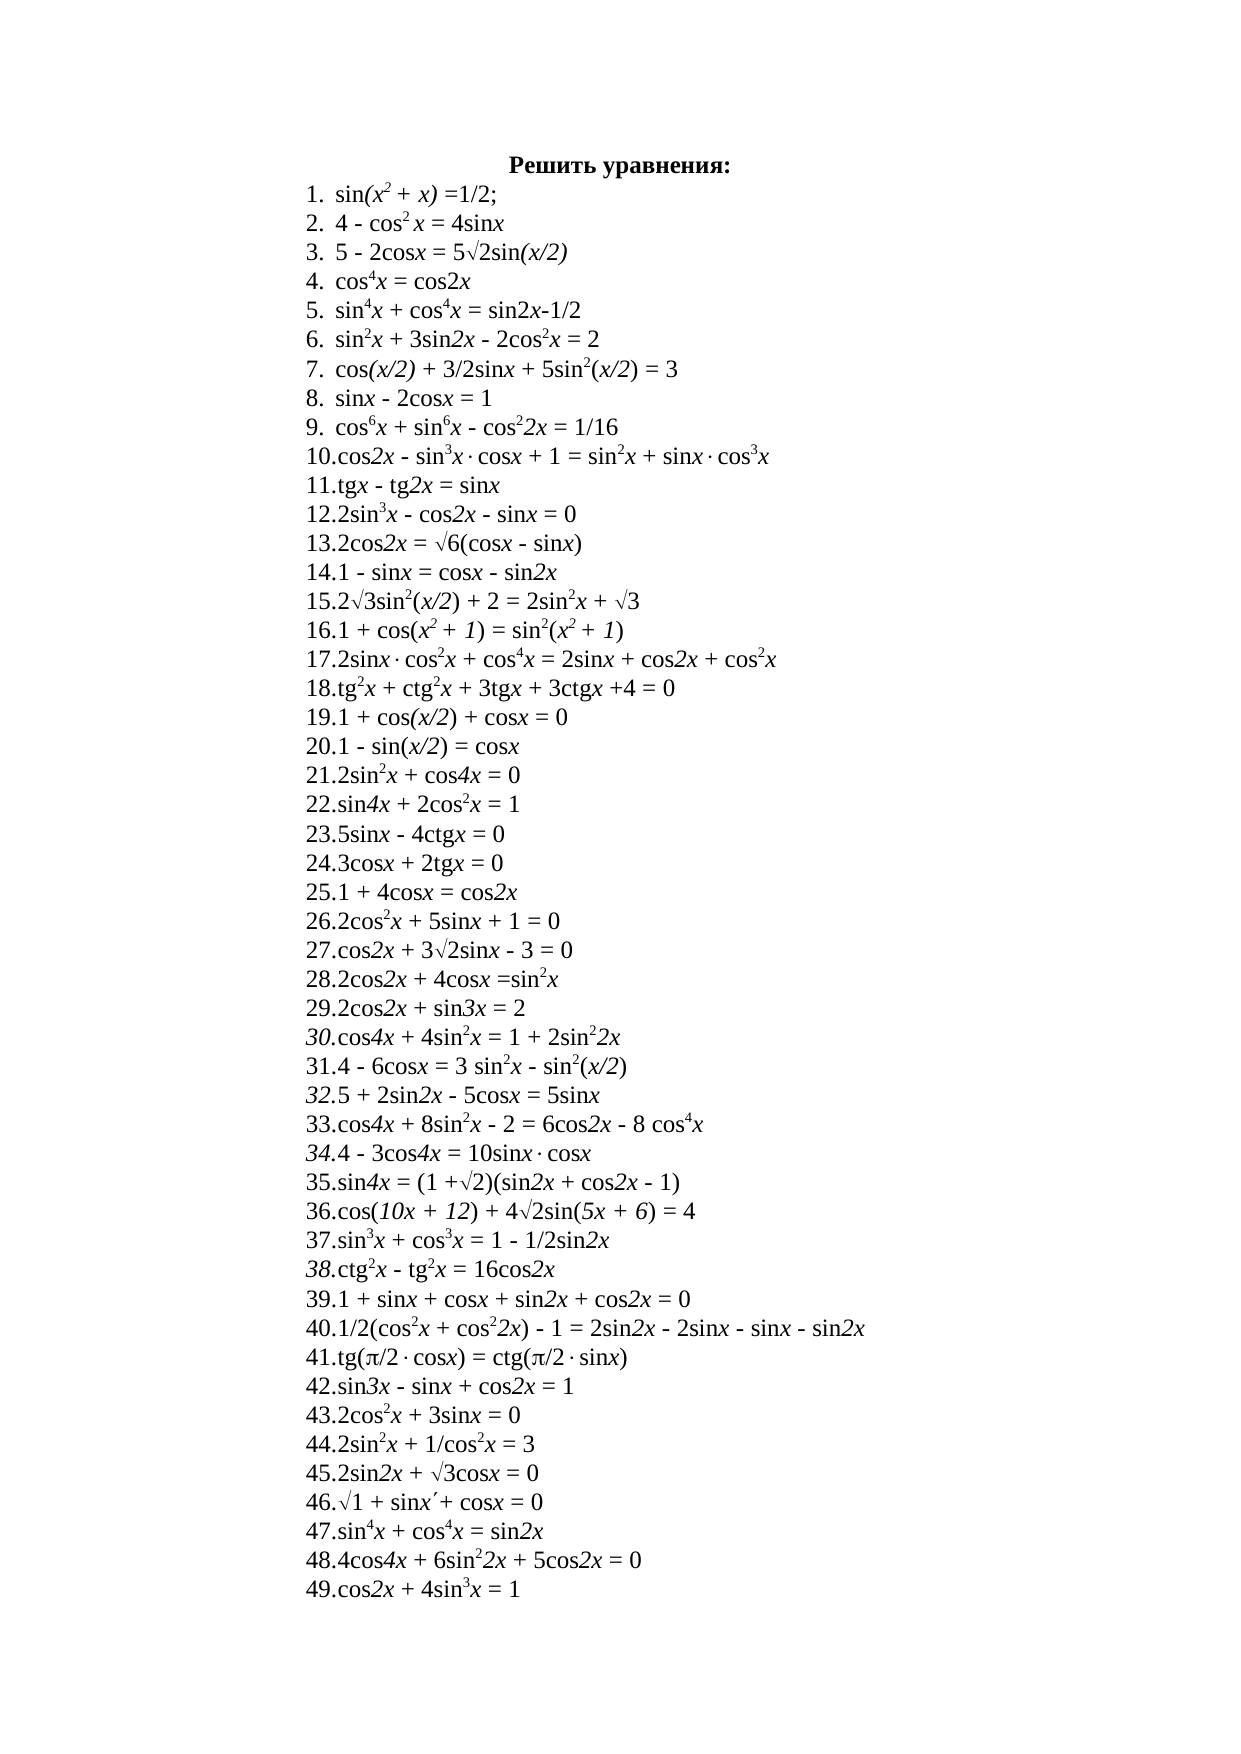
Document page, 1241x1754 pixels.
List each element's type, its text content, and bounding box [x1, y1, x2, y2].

list 5 - 2cosx = 52sin(x/2) [306, 237, 1053, 266]
list 1 - sinx = cosx - sin2x [306, 557, 1053, 586]
list cos4x + 8sin2x - 2 = 6cos2x - 8 cos4x [306, 1109, 1053, 1138]
list 1 + cos(x2 + 1) = sin2(x2 + 1) [306, 615, 1053, 644]
list 2cos2x + 5sinx + 1 = 0 [306, 906, 1053, 935]
list 4 - сos2 x = 4sinx [306, 208, 1053, 237]
list sin(x2 + x) =1/2; [306, 179, 1053, 208]
list cos2x - sin3xcosx + 1 = sin2x + sinxcos3x [306, 441, 1053, 470]
list 4 - 3cos4x = 10sinxcosx [306, 1138, 1053, 1167]
list 2cos2x + 4cosx =sin2x [306, 964, 1053, 993]
list 1 + sinx + cosx + sin2x + cos2x = 0 [306, 1283, 1053, 1312]
list sin3x - sinx + cos2x = 1 [306, 1371, 1053, 1400]
list cos2x + 32sinx - 3 = 0 [306, 935, 1053, 964]
list ctg2x - tg2x = 16cos2x [306, 1254, 1053, 1283]
list cos6x + sin6x - cos22x = 1/16 [306, 412, 1053, 441]
list tg2x + ctg2x + 3tgx + 3ctgx +4 = 0 [306, 673, 1053, 702]
list cos(x/2) + 3/2sinx + 5sin2(x/2) = 3 [306, 353, 1053, 382]
list tgx - tg2x = sinx [306, 470, 1053, 499]
list 2sinxcos2x + cos4x = 2sinx + cos2x + cos2x [306, 644, 1053, 673]
list sinx - 2cosx = 1 [306, 382, 1053, 412]
list 4 - 6cosx = 3 sin2x - sin2(x/2) [306, 1051, 1053, 1080]
list cos2x + 4sin3x = 1 [306, 1574, 1053, 1603]
list sin4x = (1 +2)(sin2x + cos2x - 1) [306, 1167, 1053, 1196]
list 1 + cos(x/2) + cosx = 0 [306, 702, 1053, 731]
list 23sin2(x/2) + 2 = 2sin2x + 3 [306, 586, 1053, 615]
list 1 + 4cosx = cos2x [306, 877, 1053, 906]
list 1 - sin(x/2) = cosx [306, 731, 1053, 760]
list sin2x + 3sin2x - 2сos2x = 2 [306, 324, 1053, 353]
list 5 + 2sin2x - 5cosx = 5sinx [306, 1080, 1053, 1109]
list 2cos2x + 3sinx = 0 [306, 1400, 1053, 1429]
list 2sin3x - cos2x - sinx = 0 [306, 499, 1053, 528]
list cos(10x + 12) + 42sin(5x + 6) = 4 [306, 1196, 1053, 1225]
list 2sin2x + 1/cos2x = 3 [306, 1429, 1053, 1458]
list sin4x + 2cos2x = 1 [306, 789, 1053, 818]
list tg(/2cosx) = ctg(/2sinx) [306, 1342, 1053, 1371]
list sin4x + cos4x = sin2x-1/2 [306, 295, 1053, 324]
list cos4x = cos2x [306, 266, 1053, 295]
list 2cos2x + sin3x = 2 [306, 993, 1053, 1022]
list 2sin2x + 3cosx = 0 [306, 1458, 1053, 1487]
list sin3x + cos3x = 1 - 1/2sin2x [306, 1225, 1053, 1254]
list sin4x + cos4x = sin2x [306, 1516, 1053, 1545]
list 4cos4x + 6sin22x + 5cos2x = 0 [306, 1545, 1053, 1574]
list cos4x + 4sin2x = 1 + 2sin22x [306, 1022, 1053, 1051]
list 5sinx - 4ctgx = 0 [306, 818, 1053, 847]
list 3cosx + 2tgx = 0 [306, 847, 1053, 877]
text Решить уравнения: [187, 150, 1053, 179]
list 1 + sinx+ cosx = 0 [306, 1487, 1053, 1516]
list 1/2(cos2x + cos22x) - 1 = 2sin2x - 2sinx - sinx - sin2x [306, 1312, 1053, 1342]
list 2cos2x = 6(cosx - sinx) [306, 528, 1053, 557]
list 2sin2x + cos4x = 0 [306, 760, 1053, 789]
